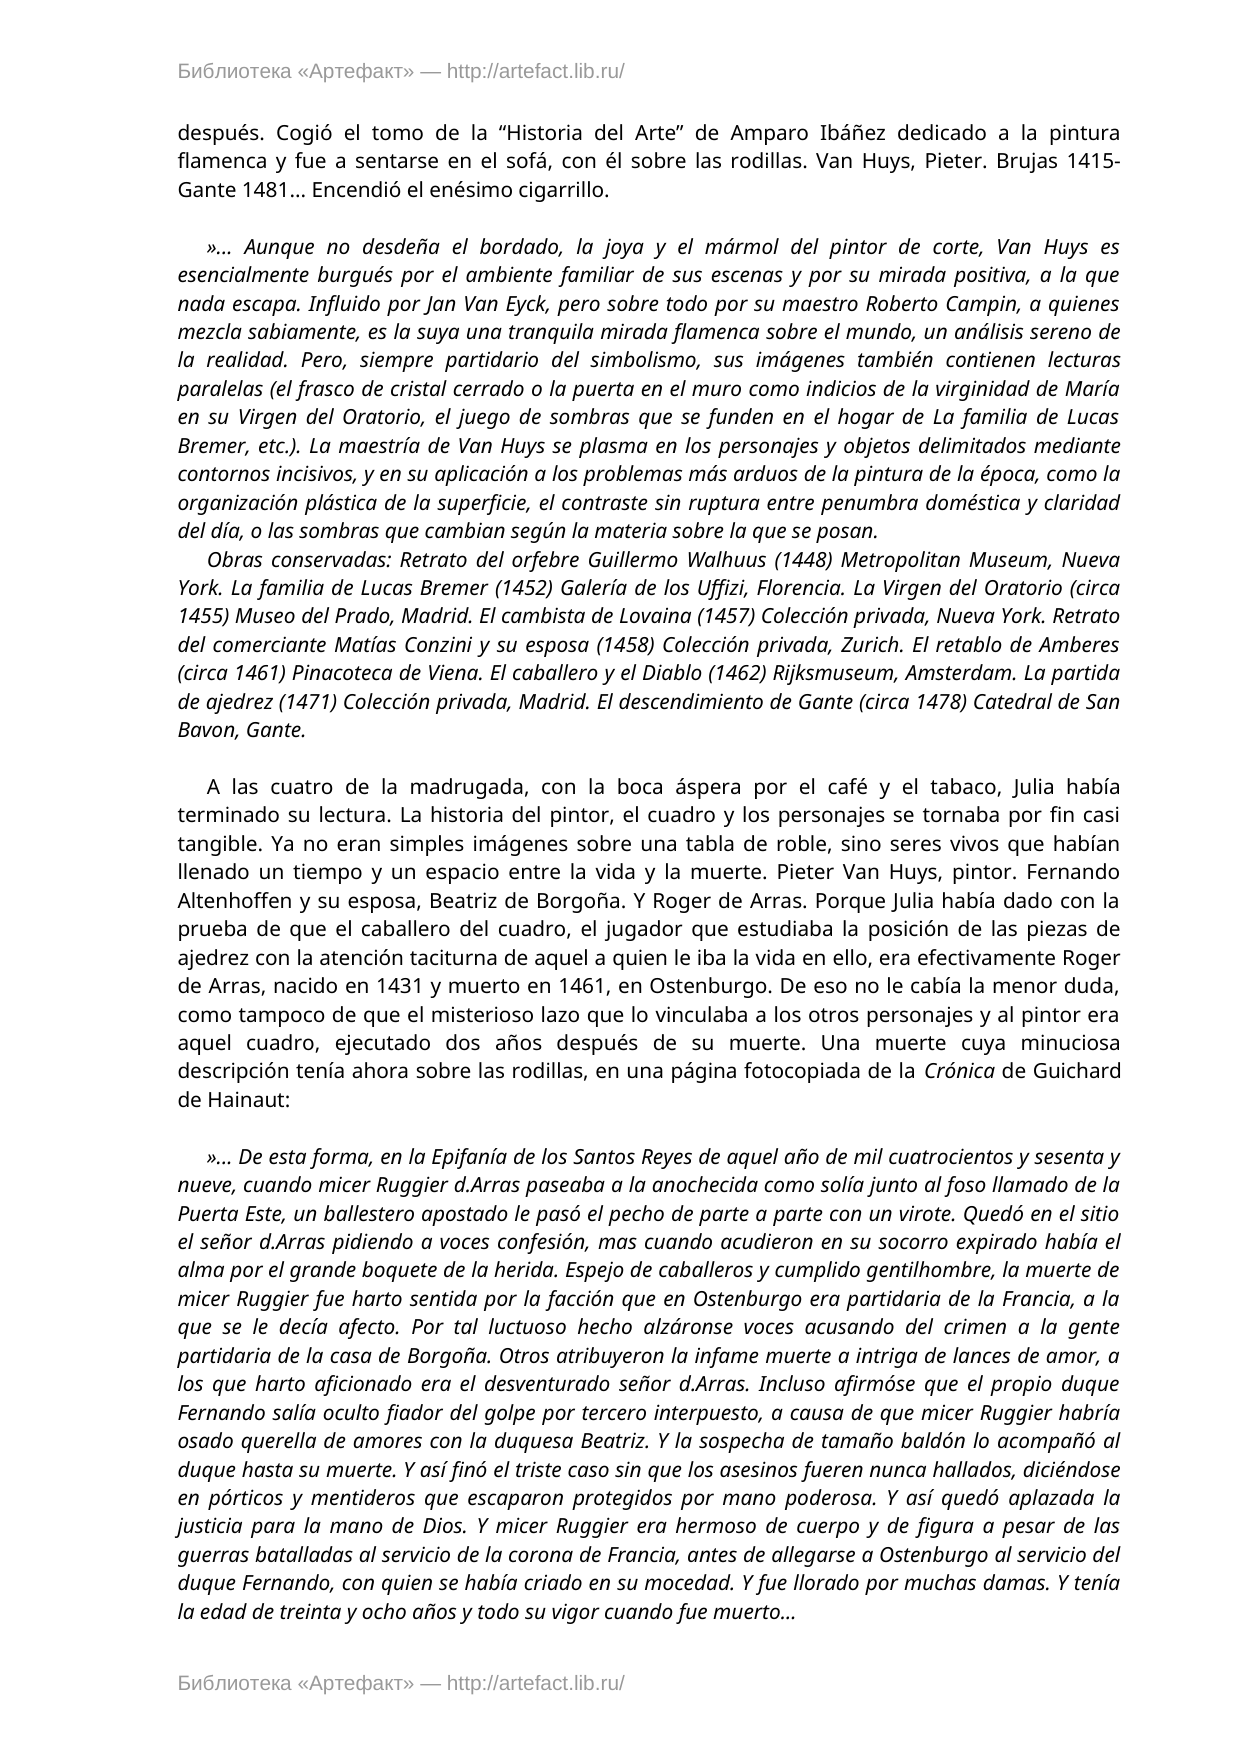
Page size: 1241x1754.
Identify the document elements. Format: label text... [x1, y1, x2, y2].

text »... Aunque no desdeña el bordado, la joya y el mármol del pintor de corte, Van Huys es esencialmente burgués por el ambiente familiar de sus escenas y por su mirada positiva, a la que nada escapa. Influido por Jan Van Eyck, pero sobre todo por su maestro Roberto Campin, a quienes mezcla sabiamente, es la suya una tranquila mirada flamenca sobre el mundo, un análisis sereno de la realidad. Pero, siempre partidario del simbolismo, sus imágenes también contienen lecturas paralelas (el frasco de cristal cerrado o la puerta en el muro como indicios de la virginidad de María en su Virgen del Oratorio, el juego de sombras que se funden en el hogar de La familia de Lucas Bremer, etc.). La maestría de Van Huys se plasma en los personajes y objetos delimitados mediante contornos incisivos, y en su aplicación a los problemas más arduos de la pintura de la época, como la organización plástica de la superficie, el contraste sin ruptura entre penumbra doméstica y claridad del día, o las sombras que cambian según la materia sobre la que se posan. [177, 232, 1122, 545]
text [177, 118, 1122, 203]
text »... De esta forma, en la Epifanía de los Santos Reyes de aquel año de mil cuatrocientos y sesenta y nueve, cuando micer Ruggier d.Arras paseaba a la anochecida como solía junto al foso llamado de la Puerta Este, un ballestero apostado le pasó el pecho de parte a parte con un virote. Quedó en el sitio el señor d.Arras pidiendo a voces confesión, mas cuando acudieron en su socorro expirado había el alma por el grande boquete de la herida. Espejo de caballeros y cumplido gentilhombre, la muerte de micer Ruggier fue harto sentida por la facción que en Ostenburgo era partidaria de la Francia, a la que se le decía afecto. Por tal luctuoso hecho alzáronse voces acusando del crimen a la gente partidaria de la casa de Borgoña. Otros atribuyeron la infame muerte a intriga de lances de amor, a los que harto aficionado era el desventurado señor d.Arras. Incluso afirmóse que el propio duque Fernando salía oculto fiador del golpe por tercero interpuesto, a causa de que micer Ruggier habría osado querella de amores con la duquesa Beatriz. Y la sospecha de tamaño baldón lo acompañó al duque hasta su muerte. Y así finó el triste caso sin que los asesinos fueren nunca hallados, diciéndose en pórticos y mentideros que escaparon protegidos por mano poderosa. Y así quedó aplazada la justicia para la mano de Dios. Y micer Ruggier era hermoso de cuerpo y de figura a pesar de las guerras batalladas al servicio de la corona de Francia, antes de allegarse a Ostenburgo al servicio del duque Fernando, con quien se había criado en su mocedad. Y fue llorado por muchas damas. Y tenía la edad de treinta y ocho años y todo su vigor cuando fue muerto... [177, 1142, 1122, 1625]
text A las cuatro de la madrugada, con la boca áspera por el café y el tabaco, Julia había terminado su lectura. La historia del pintor, el cuadro y los personajes se tornaba por fin casi tangible. Ya no eran simples imágenes sobre una tabla de roble, sino seres vivos que habían llenado un tiempo y un espacio entre la vida y la muerte. Pieter Van Huys, pintor. Fernando Altenhoffen y su esposa, Beatriz de Borgoña. Y Roger de Arras. Porque Julia había dado con la prueba de que el caballero del cuadro, el jugador que estudiaba la posición de las piezas de ajedrez con la atención taciturna de aquel a quien le iba la vida en ello, era efectivamente Roger de Arras, nacido en 1431 y muerto en 1461, en Ostenburgo. De eso no le cabía la menor duda, como tampoco de que el misterioso lazo que lo vinculaba a los otros personajes y al pintor era aquel cuadro, ejecutado dos años después de su muerte. Una muerte cuya minuciosa descripción tenía ahora sobre las rodillas, en una página fotocopiada de la Crónica de Guichard de Hainaut: [177, 772, 1122, 1113]
text Obras conservadas: Retrato del orfebre Guillermo Walhuus (1448) Metropolitan Museum, Nueva York. La familia de Lucas Bremer (1452) Galería de los Uffizi, Florencia. La Virgen del Oratorio (circa 1455) Museo del Prado, Madrid. El cambista de Lovaina (1457) Colección privada, Nueva York. Retrato del comerciante Matías Conzini y su esposa (1458) Colección privada, Zurich. El retablo de Amberes (circa 1461) Pinacoteca de Viena. El caballero y el Diablo (1462) Rijksmuseum, Amsterdam. La partida de ajedrez (1471) Colección privada, Madrid. El descendimiento de Gante (circa 1478) Catedral de San Bavon, Gante. [177, 545, 1122, 744]
